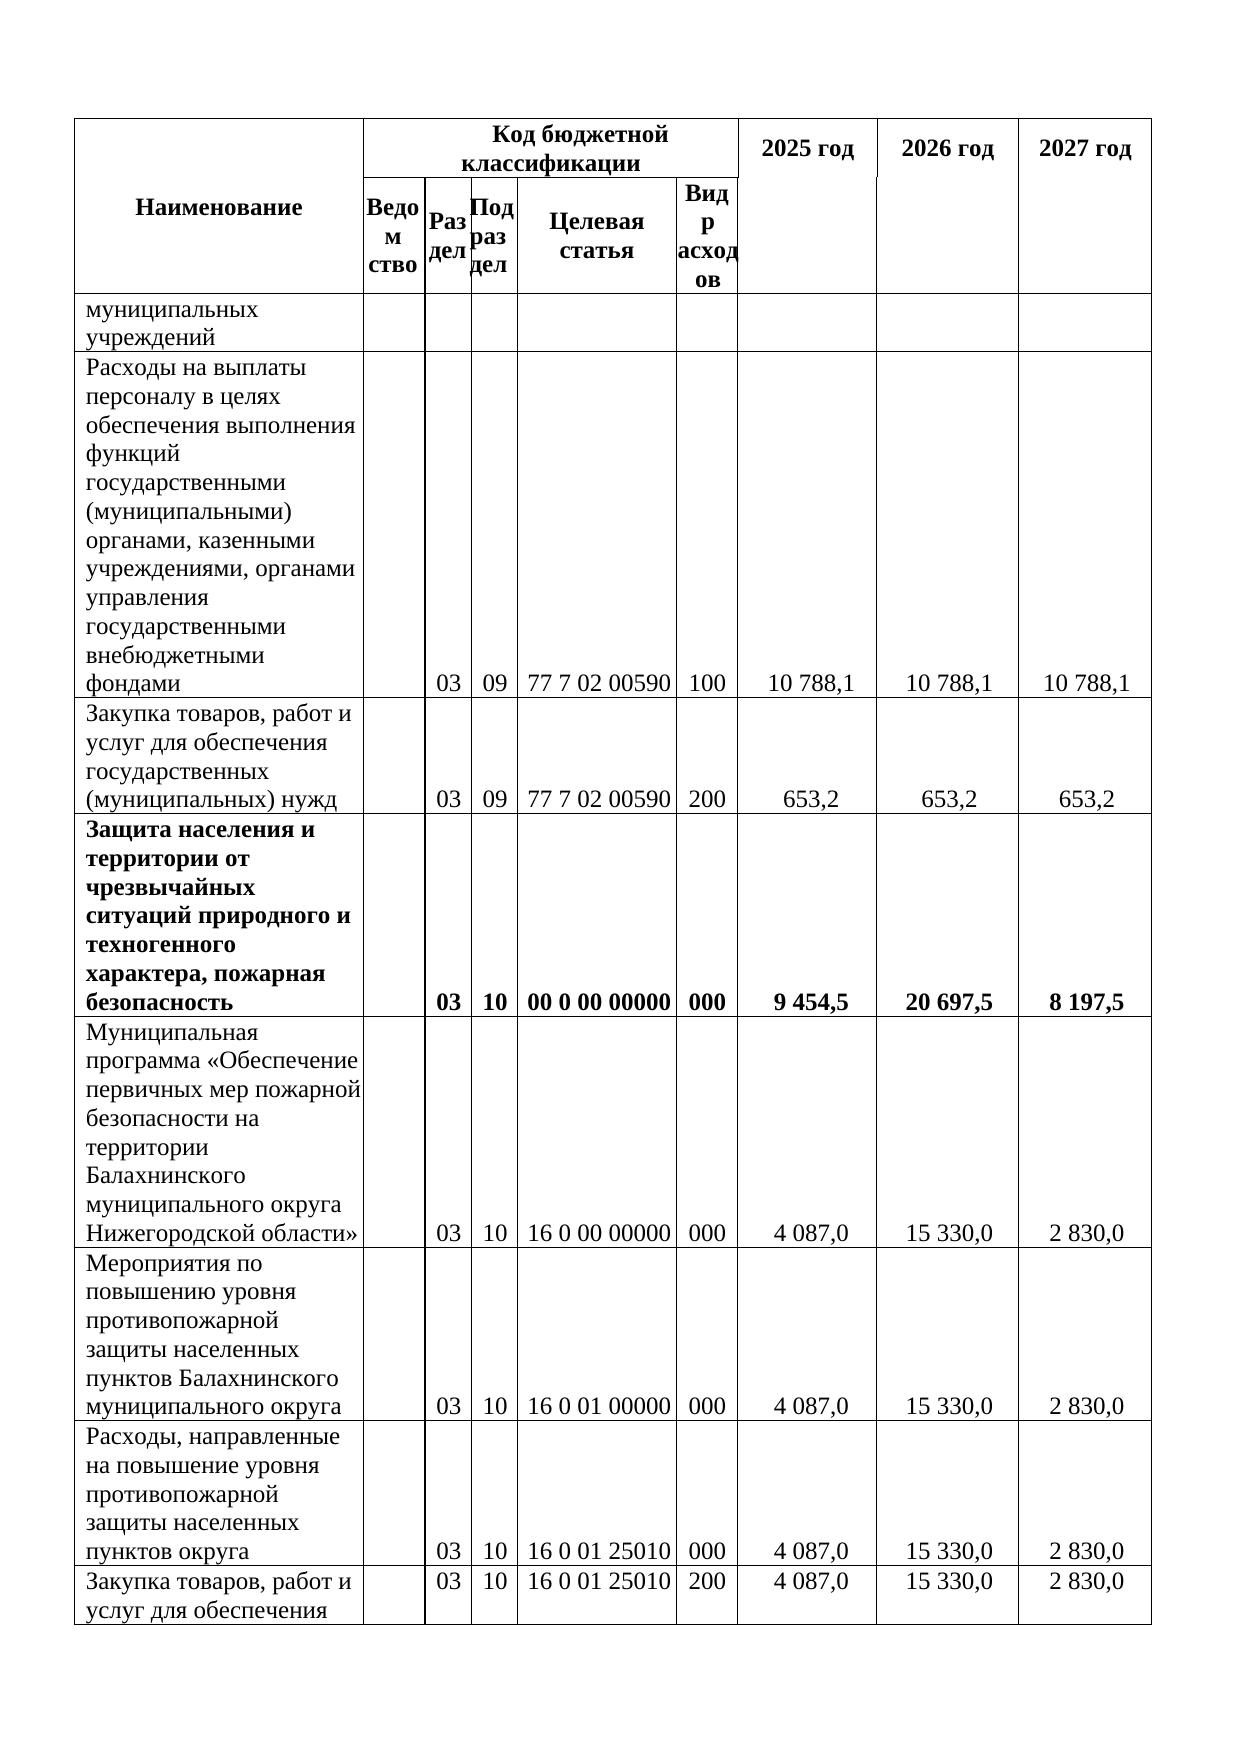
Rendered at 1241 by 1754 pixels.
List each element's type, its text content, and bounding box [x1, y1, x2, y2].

table_cell Раз дел [426, 178, 471, 293]
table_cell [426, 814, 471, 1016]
table_cell Ведом ство [364, 178, 424, 293]
table_header 2025 год [739, 119, 877, 177]
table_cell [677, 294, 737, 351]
table_cell Под раз дел [472, 178, 517, 293]
table_cell [1019, 177, 1151, 293]
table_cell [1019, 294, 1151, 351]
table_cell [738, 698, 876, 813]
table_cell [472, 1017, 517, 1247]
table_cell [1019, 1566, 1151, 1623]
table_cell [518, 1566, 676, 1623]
table_cell Целевая статья [518, 178, 676, 293]
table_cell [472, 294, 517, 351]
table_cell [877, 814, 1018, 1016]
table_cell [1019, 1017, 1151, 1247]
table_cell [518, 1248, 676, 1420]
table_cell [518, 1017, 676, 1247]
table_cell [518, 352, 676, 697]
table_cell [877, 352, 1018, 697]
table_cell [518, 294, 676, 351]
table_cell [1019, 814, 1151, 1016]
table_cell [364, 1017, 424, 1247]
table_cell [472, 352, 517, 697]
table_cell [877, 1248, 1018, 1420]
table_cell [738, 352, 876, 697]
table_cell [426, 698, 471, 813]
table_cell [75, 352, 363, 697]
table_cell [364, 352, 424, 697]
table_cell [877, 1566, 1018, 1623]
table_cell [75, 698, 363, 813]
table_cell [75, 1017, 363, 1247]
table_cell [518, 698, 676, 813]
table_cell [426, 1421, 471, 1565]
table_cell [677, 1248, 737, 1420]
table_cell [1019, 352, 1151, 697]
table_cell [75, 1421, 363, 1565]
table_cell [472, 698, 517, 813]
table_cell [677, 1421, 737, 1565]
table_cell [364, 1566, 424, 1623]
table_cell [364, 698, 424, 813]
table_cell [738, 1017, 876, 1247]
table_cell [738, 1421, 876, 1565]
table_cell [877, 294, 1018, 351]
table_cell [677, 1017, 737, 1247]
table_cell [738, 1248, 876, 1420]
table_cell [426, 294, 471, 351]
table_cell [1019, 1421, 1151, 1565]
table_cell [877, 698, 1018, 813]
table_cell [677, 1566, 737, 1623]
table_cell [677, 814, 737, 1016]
table_cell [738, 177, 876, 293]
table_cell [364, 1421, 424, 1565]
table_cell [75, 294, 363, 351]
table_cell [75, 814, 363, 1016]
table_cell [877, 177, 1018, 293]
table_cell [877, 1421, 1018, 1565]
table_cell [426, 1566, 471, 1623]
table_header 2026 год [878, 119, 1018, 177]
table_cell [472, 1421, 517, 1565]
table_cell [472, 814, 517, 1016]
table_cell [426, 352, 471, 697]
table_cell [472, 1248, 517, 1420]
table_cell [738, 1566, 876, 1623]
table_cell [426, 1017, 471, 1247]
table_header Код бюджетной классификации [364, 119, 738, 177]
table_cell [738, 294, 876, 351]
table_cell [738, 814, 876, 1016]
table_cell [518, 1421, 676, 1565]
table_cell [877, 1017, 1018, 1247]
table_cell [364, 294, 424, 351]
table_header 2027 год [1019, 119, 1151, 177]
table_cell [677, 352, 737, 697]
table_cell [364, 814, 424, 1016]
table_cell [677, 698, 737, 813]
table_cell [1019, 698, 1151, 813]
table_cell Вид расходов [677, 178, 737, 293]
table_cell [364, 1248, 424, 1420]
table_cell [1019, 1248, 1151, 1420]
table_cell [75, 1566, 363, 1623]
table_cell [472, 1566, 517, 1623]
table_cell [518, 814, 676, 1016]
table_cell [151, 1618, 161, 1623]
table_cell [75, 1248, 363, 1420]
table_header Наименование [75, 119, 363, 293]
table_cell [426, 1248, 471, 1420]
